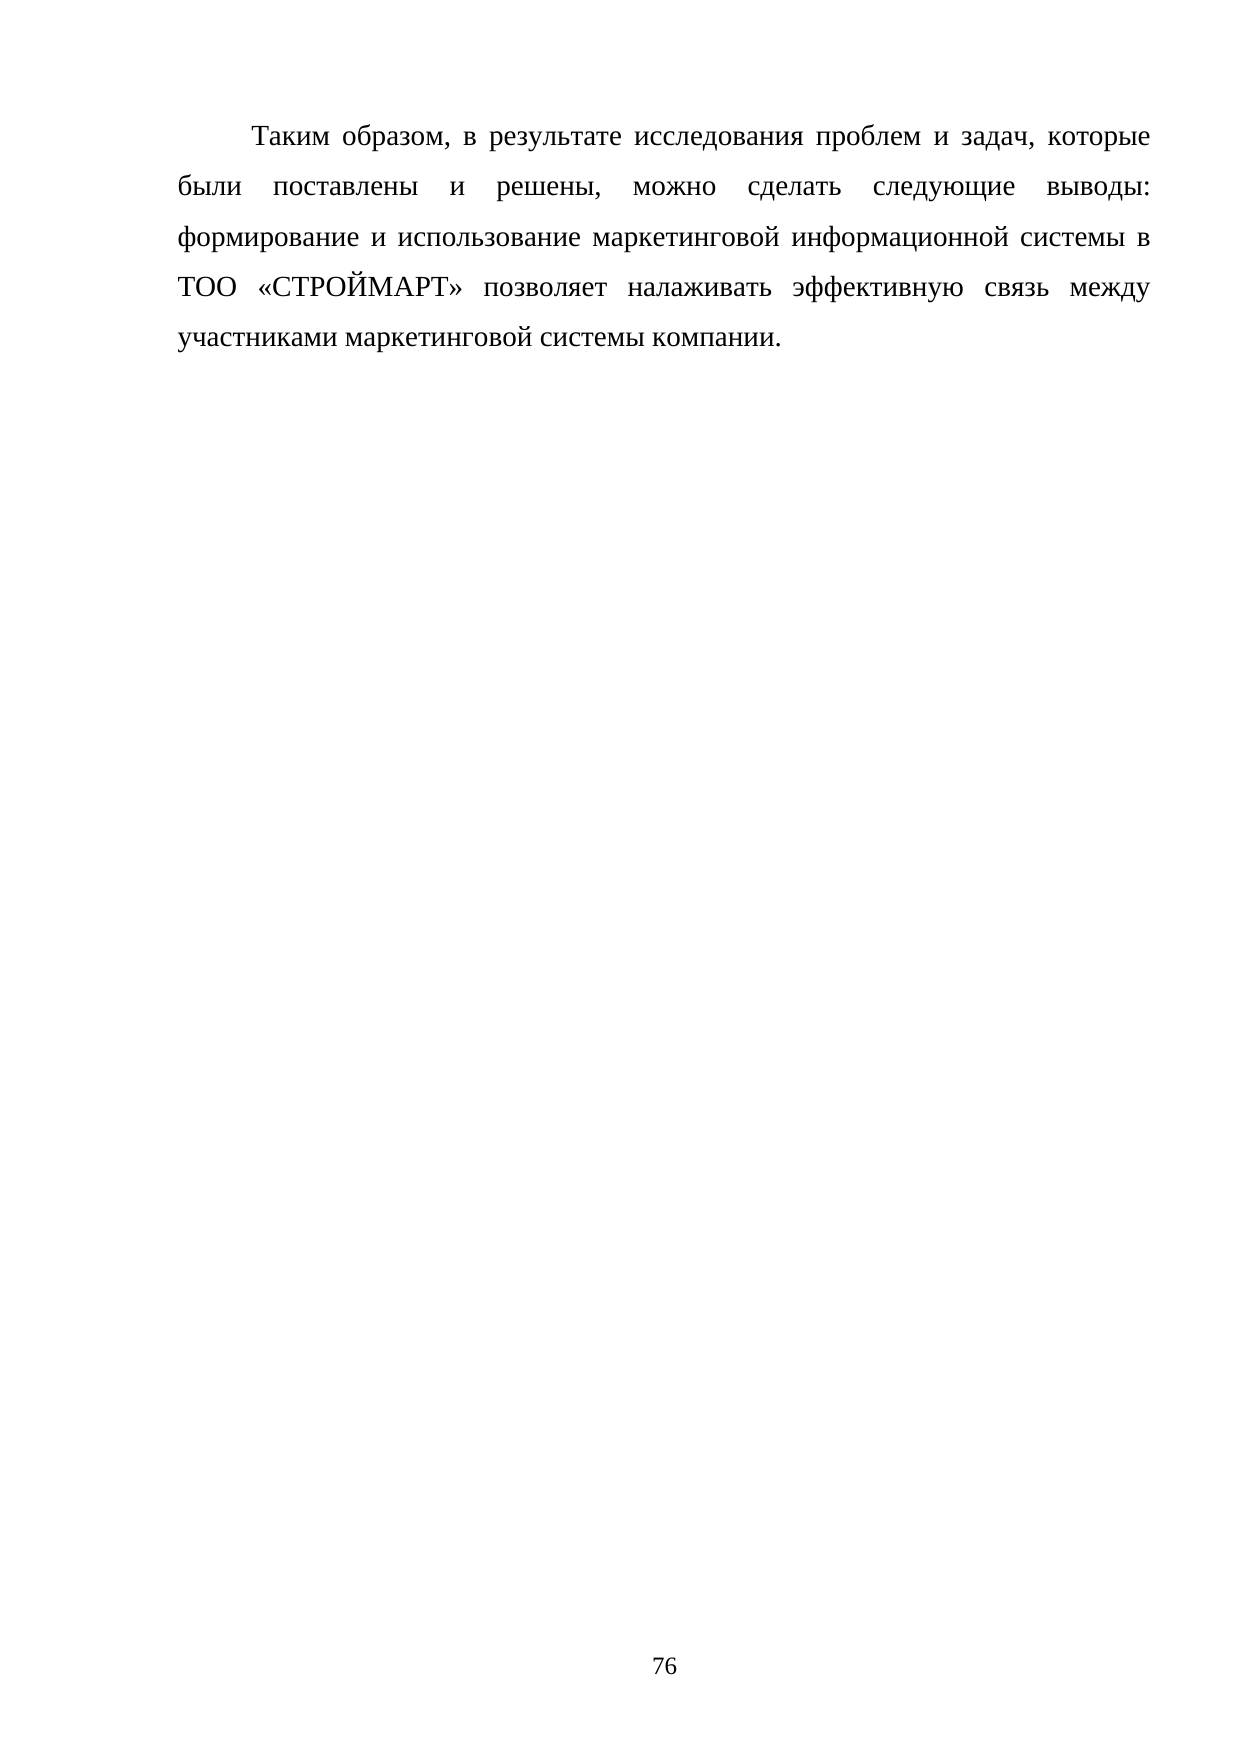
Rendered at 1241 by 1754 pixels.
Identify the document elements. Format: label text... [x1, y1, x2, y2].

text Таким образом, в результате исследования проблем и задач, которые были поставлены и решены, можно сделать следующие выводы: формирование и использование маркетинговой информационной системы в ТОО «СТРОЙМАРТ» позволяет налаживать эффективную связь между участниками маркетинговой системы компании. [177, 118, 1152, 353]
